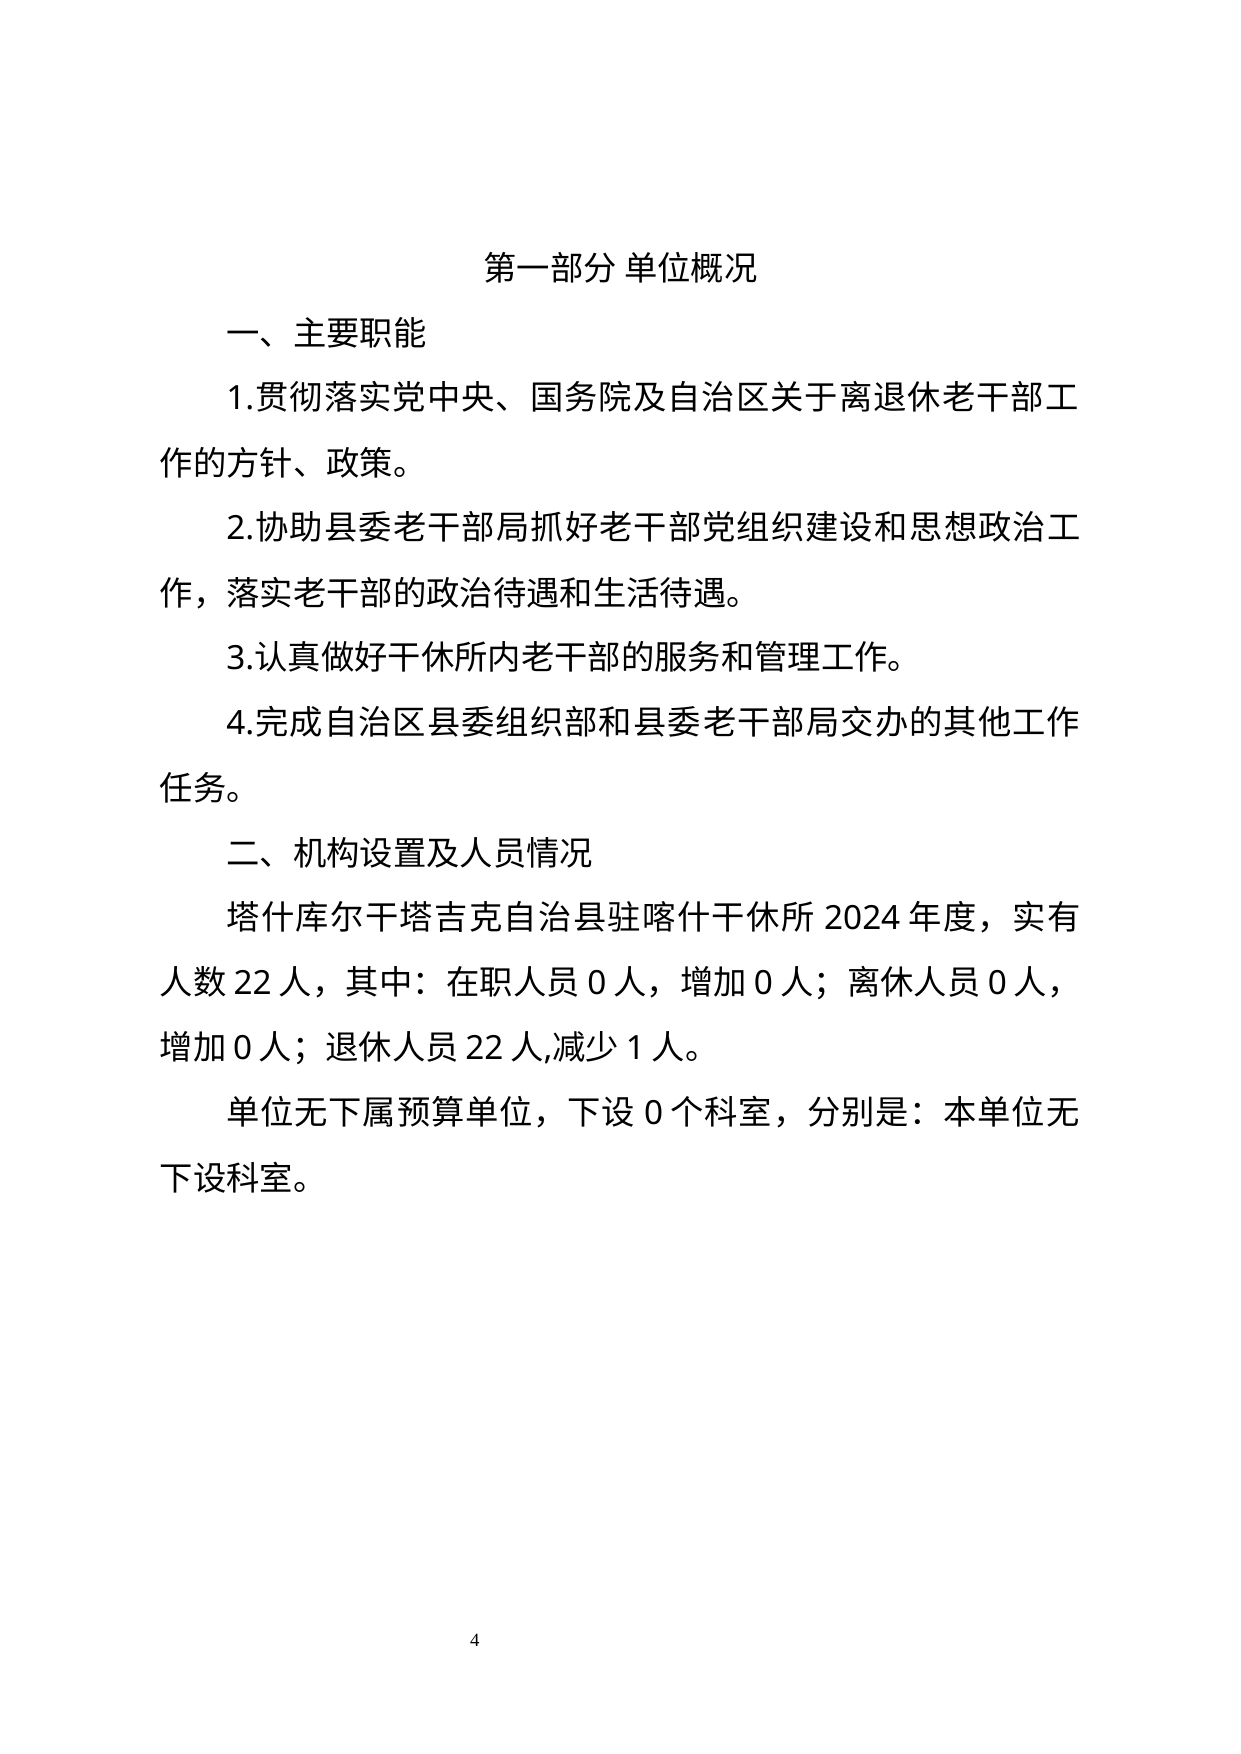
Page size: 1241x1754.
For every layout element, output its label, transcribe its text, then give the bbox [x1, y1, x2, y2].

text 4.完成自治区县委组织部和县委老干部局交办的其他工作任务。 [159, 688, 1081, 818]
text 1.贯彻落实党中央、国务院及自治区关于离退休老干部工作的方针、政策。 [159, 363, 1081, 493]
text 塔什库尔干塔吉克自治县驻喀什干休所2024年度，实有人数22人，其中：在职人员0人，增加0人；离休人员0人，增加0人；退休人员22人,减少1人。 [159, 883, 1081, 1078]
text 3.认真做好干休所内老干部的服务和管理工作。 [159, 623, 1081, 688]
text 单位无下属预算单位，下设0个科室，分别是：本单位无下设科室。 [159, 1078, 1081, 1208]
text 第一部分 单位概况 [159, 233, 1081, 298]
text 一、主要职能 [159, 298, 1081, 363]
text 二、机构设置及人员情况 [159, 818, 1081, 883]
text 2.协助县委老干部局抓好老干部党组织建设和思想政治工作，落实老干部的政治待遇和生活待遇。 [159, 493, 1081, 623]
